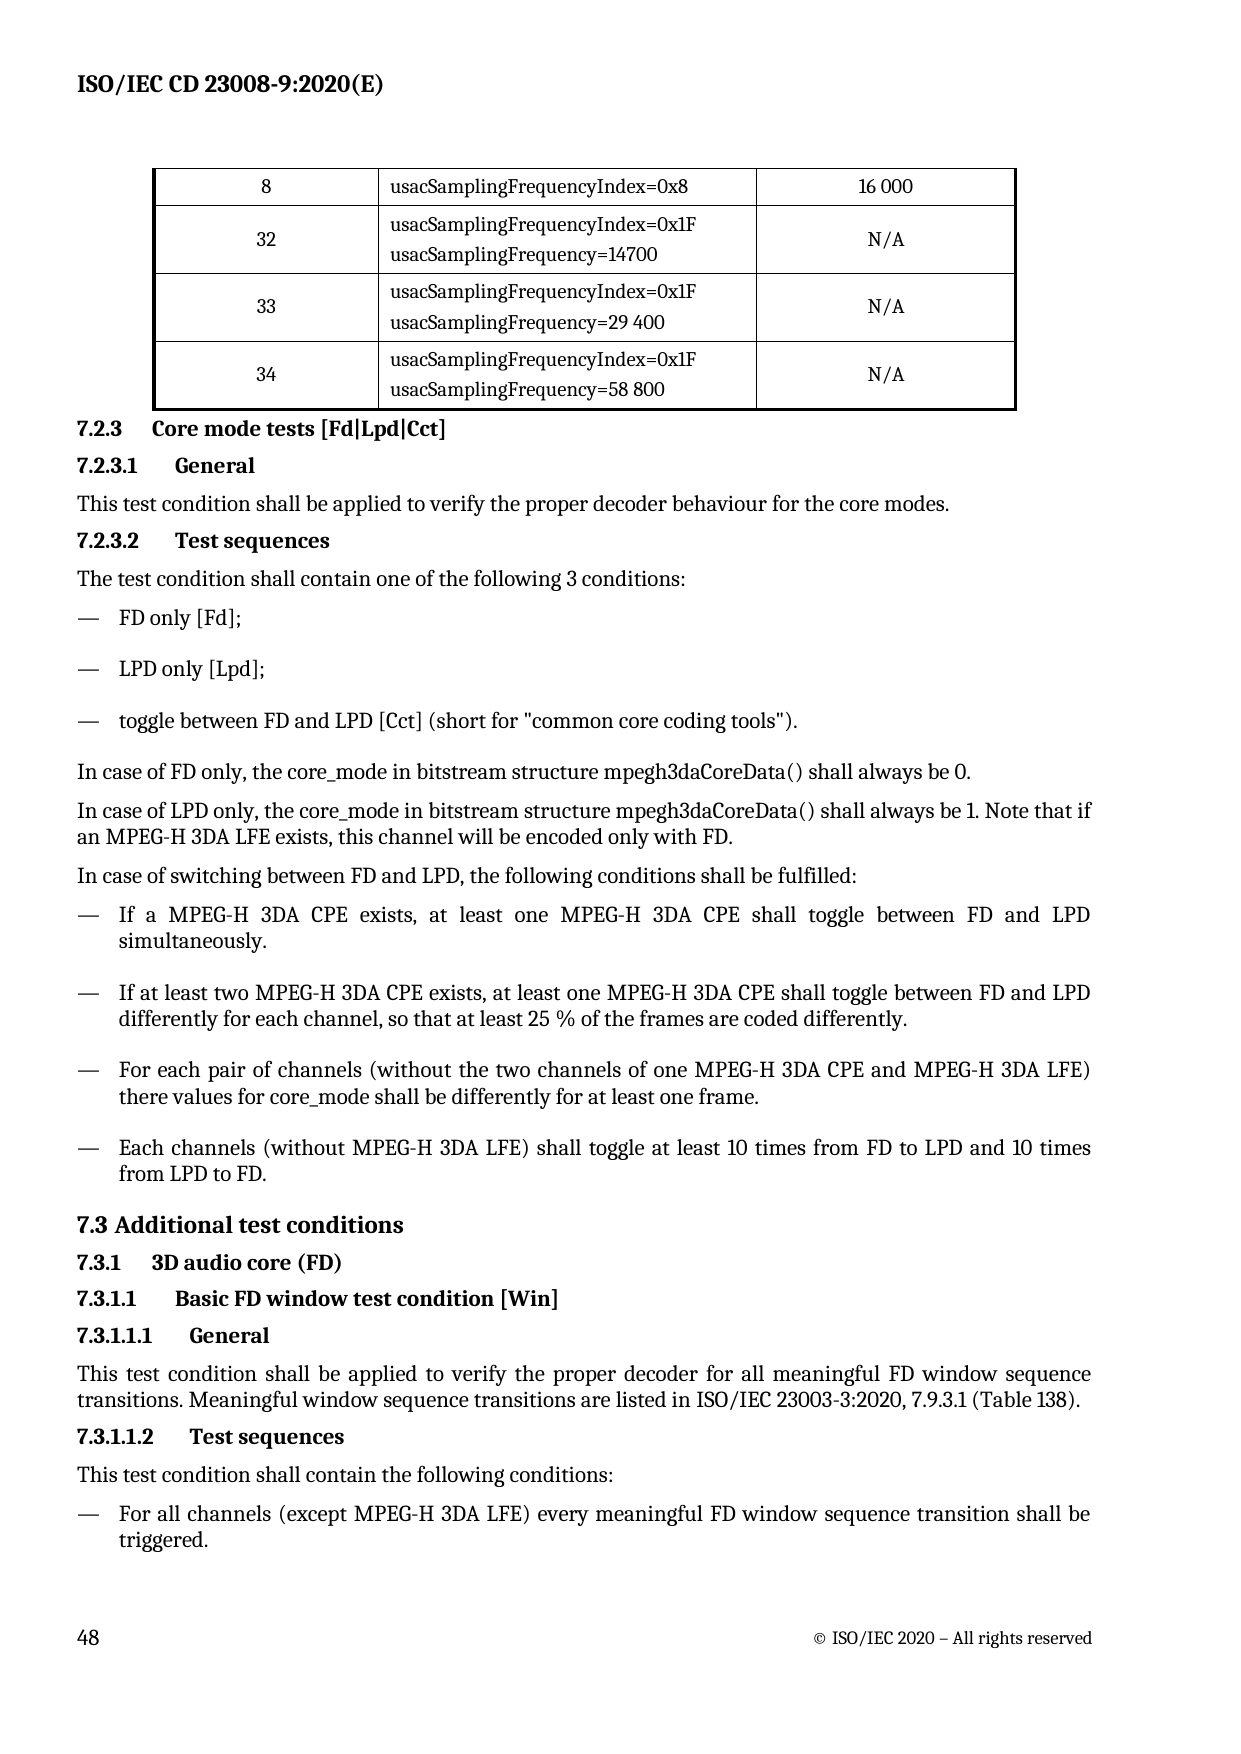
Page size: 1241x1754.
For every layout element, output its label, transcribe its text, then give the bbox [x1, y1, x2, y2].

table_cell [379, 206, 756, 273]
text In case of LPD only, the core_mode in bitstream structure mpegh3daCoreData() shall always be 1. Note that if an MPEG-H 3DA LFE exists, this channel will be encoded only with FD. [77, 798, 1093, 850]
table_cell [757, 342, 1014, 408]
subtitle General [77, 1324, 1093, 1348]
text This test condition shall be applied to verify the proper decoder for all meaningful FD window sequence transitions. Meaningful window sequence transitions are listed in ISO/IEC 23003-3:2020, 7.9.3.1 (Table 138). [77, 1360, 1093, 1413]
text This test condition shall contain the following conditions: [77, 1462, 1093, 1488]
list — toggle between FD and LPD [Cct] (short for "common core coding tools"). [77, 707, 1093, 734]
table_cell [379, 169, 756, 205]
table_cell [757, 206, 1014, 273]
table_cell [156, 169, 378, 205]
subtitle Test sequences [77, 529, 1093, 553]
text In case of FD only, the core_mode in bitstream structure mpegh3daCoreData() shall always be 0. [77, 759, 1093, 785]
subtitle Basic FD window test condition [Win] [77, 1287, 1093, 1311]
text The test condition shall contain one of the following 3 conditions: [77, 566, 1093, 592]
list — FD only [Fd]; [77, 605, 1093, 631]
subtitle 3D audio core (FD) [77, 1251, 1093, 1275]
text This test condition shall be applied to verify the proper decoder behaviour for the core modes. [77, 491, 1093, 517]
subtitle General [77, 454, 1093, 478]
subtitle Core mode tests [Fd|Lpd|Cct] [77, 418, 1093, 442]
list — If a MPEG-H 3DA CPE exists, at least one MPEG-H 3DA CPE shall toggle between FD and LPD simultaneously. [77, 902, 1093, 954]
list — For all channels (except MPEG-H 3DA LFE) every meaningful FD window sequence transition shall be triggered. [77, 1501, 1093, 1554]
subtitle Additional test conditions [77, 1212, 1093, 1238]
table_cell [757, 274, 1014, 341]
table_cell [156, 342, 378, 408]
list — LPD only [Lpd]; [77, 656, 1093, 682]
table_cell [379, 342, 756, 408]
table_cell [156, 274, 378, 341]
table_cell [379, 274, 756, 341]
list — Each channels (without MPEG-H 3DA LFE) shall toggle at least 10 times from FD to LPD and 10 times from LPD to FD. [77, 1135, 1093, 1187]
subtitle Test sequences [77, 1426, 1093, 1449]
list — If at least two MPEG-H 3DA CPE exists, at least one MPEG-H 3DA CPE shall toggle between FD and LPD differently for each channel, so that at least 25 % of the frames are coded differently. [77, 979, 1093, 1032]
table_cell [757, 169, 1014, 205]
text In case of switching between FD and LPD, the following conditions shall be fulfilled: [77, 863, 1093, 889]
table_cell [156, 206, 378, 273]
list — For each pair of channels (without the two channels of one MPEG-H 3DA CPE and MPEG-H 3DA LFE) there values for core_mode shall be differently for at least one frame. [77, 1057, 1093, 1110]
